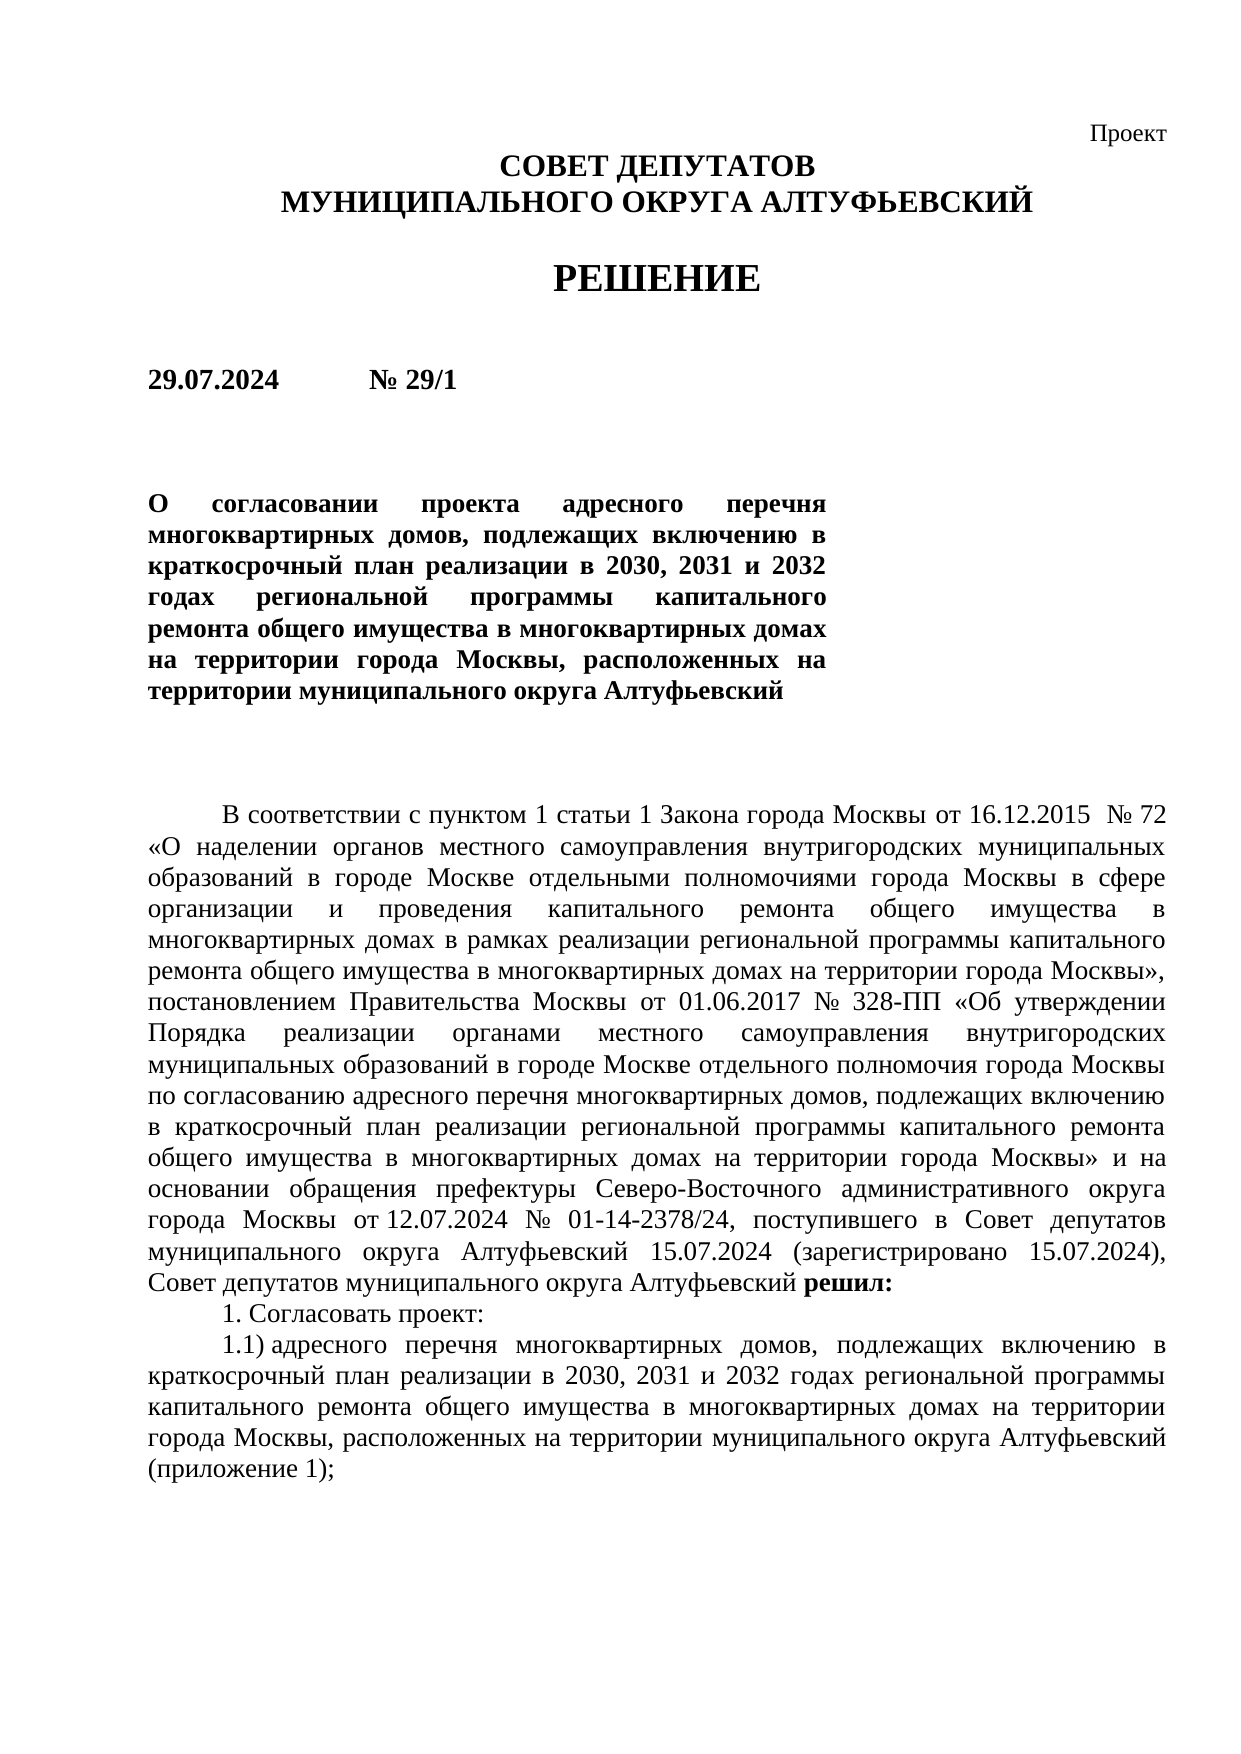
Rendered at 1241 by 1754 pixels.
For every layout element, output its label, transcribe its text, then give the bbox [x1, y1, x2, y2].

text РЕШЕНИЕ [148, 255, 1167, 300]
text 1.1) адресного перечня многоквартирных домов, подлежащих включению в краткосрочный план реализации в 2030, 2031 и 2032 годах региональной программы капитального ремонта общего имущества в многоквартирных домах на территории города Москвы, расположенных на территории муниципального округа Алтуфьевский (приложение 1); [148, 1328, 1167, 1484]
text В соответствии с пунктом 1 статьи 1 Закона города Москвы от 16.12.2015 № 72 «О наделении органов местного самоуправления внутригородских муниципальных образований в городе Москве отдельными полномочиями города Москвы в сфере организации и проведения капитального ремонта общего имущества в многоквартирных домах в рамках реализации региональной программы капитального ремонта общего имущества в многоквартирных домах на территории города Москвы», постановлением Правительства Москвы от 01.06.2017 № 328-ПП «Об утверждении Порядка реализации органами местного самоуправления внутригородских муниципальных образований в городе Москве отдельного полномочия города Москвы по согласованию адресного перечня многоквартирных домов, подлежащих включению в краткосрочный план реализации региональной программы капитального ремонта общего имущества в многоквартирных домах на территории города Москвы» и на основании обращения префектуры Северо-Восточного административного округа города Москвы от 12.07.2024 № 01-14-2378/24, поступившего в Совет депутатов муниципального округа Алтуфьевский 15.07.2024 (зарегистрировано 15.07.2024), Совет депутатов муниципального округа Алтуфьевский решил: [148, 798, 1167, 1297]
text О согласовании проекта адресного перечня многоквартирных домов, подлежащих включению в краткосрочный план реализации в 2030, 2031 и 2032 годах региональной программы капитального ремонта общего имущества в многоквартирных домах на территории города Москвы, расположенных на территории муниципального округа Алтуфьевский [148, 487, 827, 705]
text 29.07.2024 № 29/1 [148, 362, 1167, 396]
text Проект [148, 118, 1167, 147]
text 1. Согласовать проект: [148, 1297, 1167, 1328]
text МУНИЦИПАЛЬНОГО ОКРУГА АЛТУФЬЕВСКИЙ [148, 183, 1167, 219]
text СОВЕТ ДЕПУТАТОВ [148, 147, 1167, 183]
